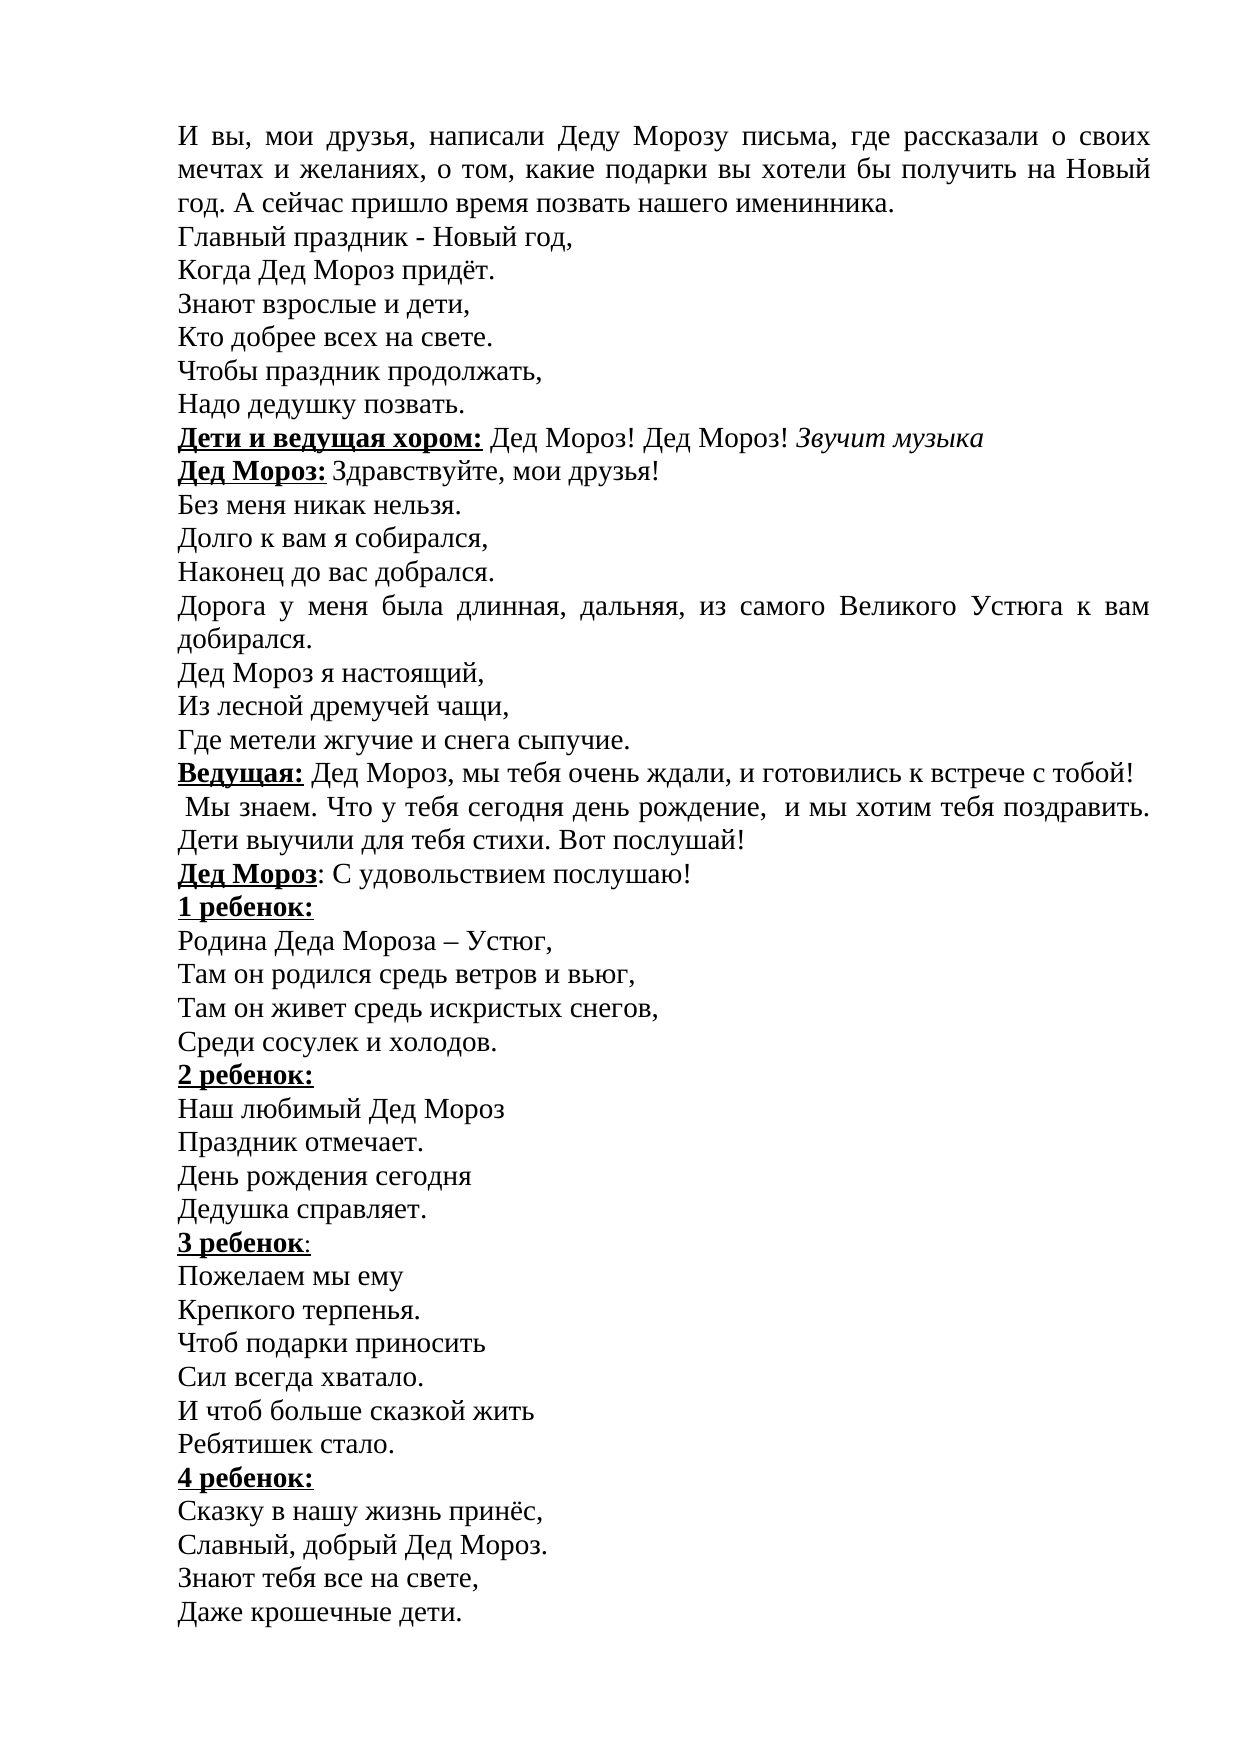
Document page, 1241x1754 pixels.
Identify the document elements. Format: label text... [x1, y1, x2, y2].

text Кто добрее всех на свете. [177, 319, 1152, 353]
text Дед Мороз: Здравствуйте, мои друзья! [177, 453, 1152, 487]
text Главный праздник - Новый год, [177, 219, 1152, 252]
text Там он родился средь ветров и вьюг, [177, 957, 1152, 990]
text Мы знаем. Что у тебя сегодня день рождение, и мы хотим тебя поздравить. Дети выучили для тебя стихи. Вот послушай! [177, 789, 1152, 856]
text Родина Деда Мороза – Устюг, [177, 923, 1152, 957]
text Среди сосулек и холодов. [177, 1024, 1152, 1057]
text Дети и ведущая хором: Дед Мороз! Дед Мороз! Звучит музыка [177, 420, 1152, 453]
text 4 ребенок: [177, 1460, 1152, 1493]
text Дедушка справляет. [177, 1191, 1152, 1225]
text Наконец до вас добрался. [177, 554, 1152, 588]
text Чтоб подарки приносить Сил всегда хватало. И чтоб больше сказкой жить Ребятишек стало. [177, 1326, 1152, 1460]
text Там он живет средь искристых снегов, [177, 990, 1152, 1024]
text Из лесной дремучей чащи, [177, 688, 1152, 722]
text Ведущая: Дед Мороз, мы тебя очень ждали, и готовились к встрече с тобой! [177, 755, 1152, 789]
text Чтобы праздник продолжать, [177, 353, 1152, 386]
text 3 ребенок: Пожелаем мы ему Крепкого терпенья. [177, 1225, 1152, 1326]
text Праздник отмечает. [177, 1124, 1152, 1158]
text Где метели жгучие и снега сыпучие. [177, 722, 1152, 755]
text Дорога у меня была длинная, дальняя, из самого Великого Устюга к вам добирался. [177, 588, 1152, 655]
text 2 ребенок: [177, 1057, 1152, 1091]
text Сказку в нашу жизнь принёс, Славный, добрый Дед Мороз. Знают тебя все на свете, Даже крошечные дети. [177, 1493, 1152, 1627]
text Когда Дед Мороз придёт. [177, 252, 1152, 286]
text День рождения сегодня [177, 1158, 1152, 1191]
text Наш любимый Дед Мороз [177, 1091, 1152, 1124]
text И вы, мои друзья, написали Деду Морозу письма, где рассказали о своих мечтах и желаниях, о том, какие подарки вы хотели бы получить на Новый год. А сейчас пришло время позвать нашего именинника. [177, 118, 1152, 219]
text Без меня никак нельзя. [177, 487, 1152, 521]
text Знают взрослые и дети, [177, 286, 1152, 319]
text Дед Мороз я настоящий, [177, 655, 1152, 688]
text 1 ребенок: [177, 889, 1152, 923]
text Долго к вам я собирался, [177, 521, 1152, 554]
text Надо дедушку позвать. [177, 386, 1152, 420]
text Дед Мороз: С удовольствием послушаю! [177, 856, 1152, 889]
